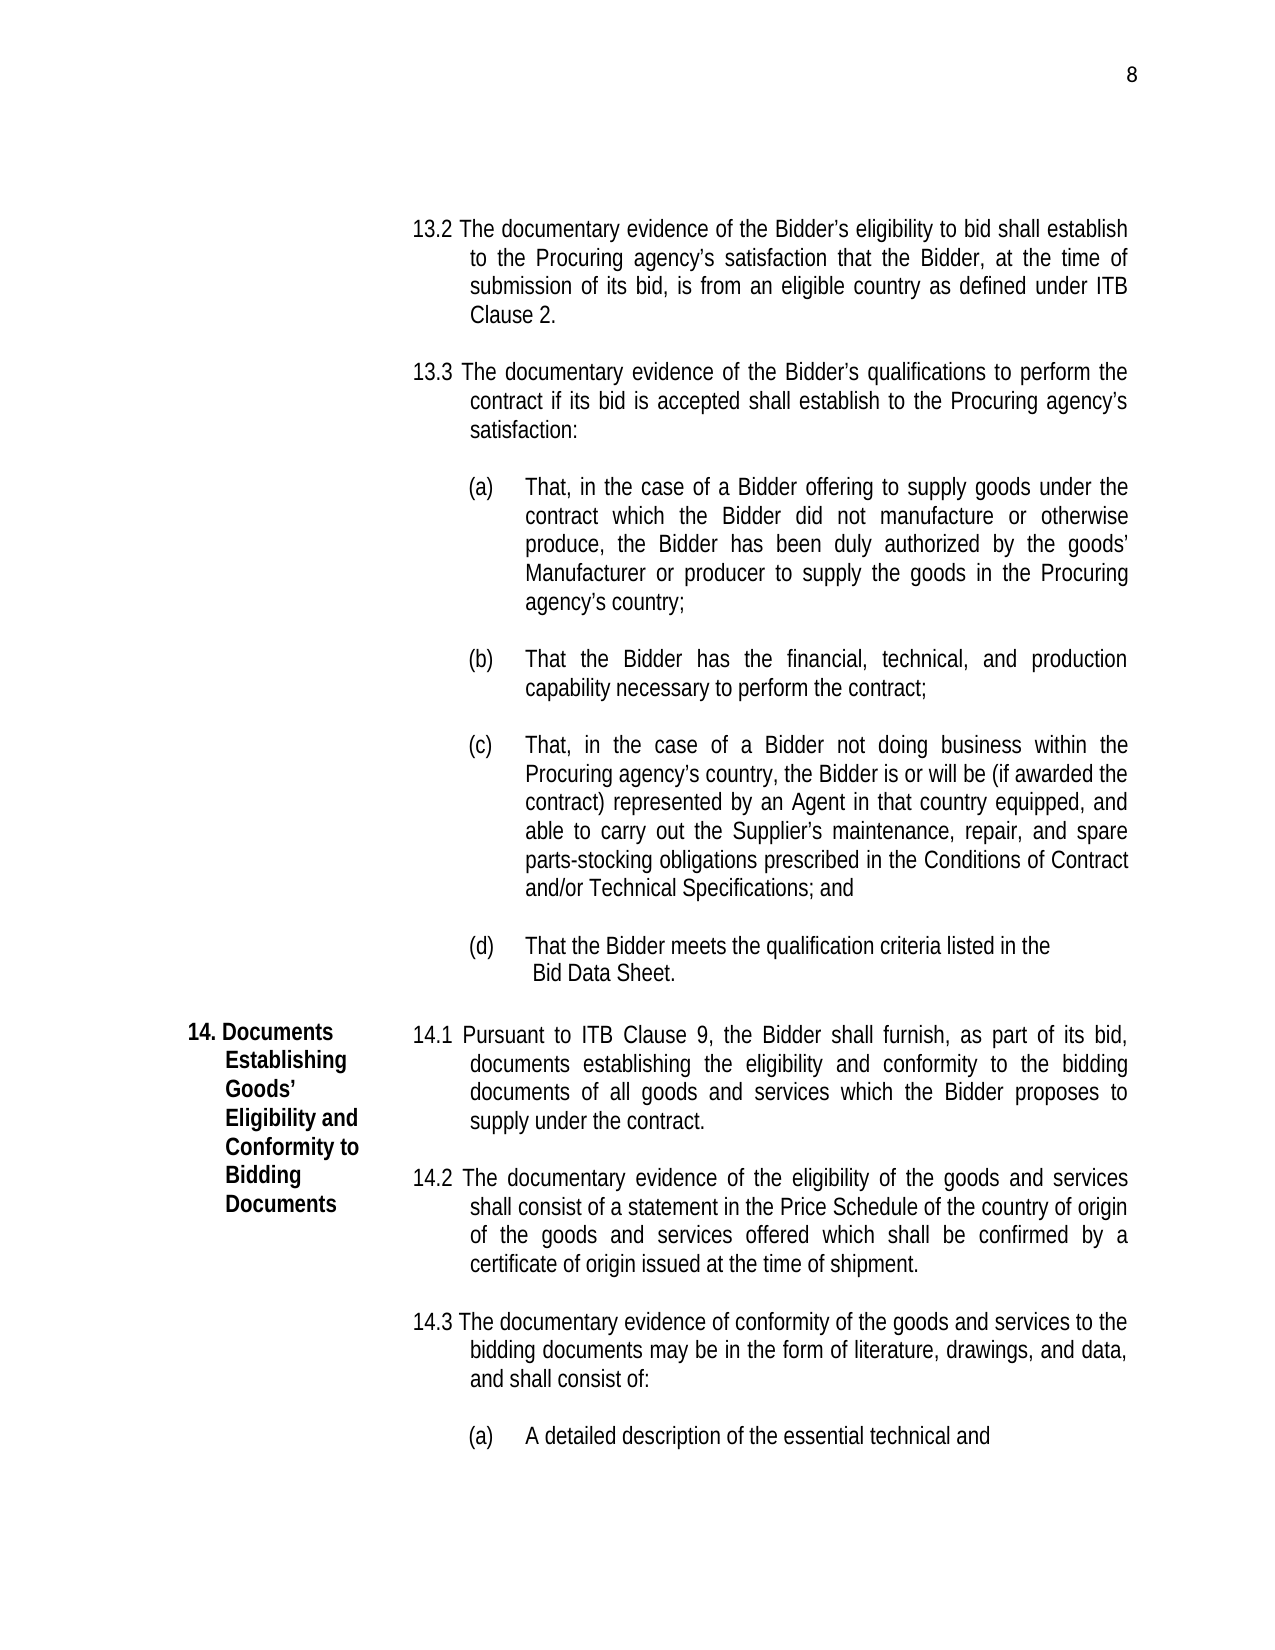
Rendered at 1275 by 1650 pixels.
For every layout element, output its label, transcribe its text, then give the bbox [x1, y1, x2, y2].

text 13.2 The documentary evidence of the Bidder’s eligibility to bid shall establish to the Procuring agency’s satisfaction that the Bidder, at the time of submission of its bid, is from an eligible country as defined under ITB Clause 2. [225, 214, 1129, 329]
text 14. Documents Establishing Goods’ Eligibility and Conformity to Bidding Documents [188, 1017, 382, 1217]
text 13.3 The documentary evidence of the Bidder’s qualifications to perform the contract if its bid is accepted shall establish to the Procuring agency’s satisfaction: [413, 357, 1129, 443]
text (a) That, in the case of a Bidder offering to supply goods under the contract which the Bidder did not manufacture or otherwise produce, the Bidder has been duly authorized by the goods’ Manufacturer or producer to supply the goods in the Procuring agency’s country; [468, 472, 1130, 615]
text (d) That the Bidder meets the qualification criteria listed in the [469, 931, 1137, 959]
text (c) That, in the case of a Bidder not doing business within the Procuring agency’s country, the Bidder is or will be (if awarded the contract) represented by an Agent in that country equipped, and able to carry out the Supplier’s maintenance, repair, and spare parts-stocking obligations prescribed in the Conditions of Contract and/or Technical Specifications; and [468, 730, 1130, 902]
text 14.3 The documentary evidence of conformity of the goods and services to the bidding documents may be in the form of literature, drawings, and data, and shall consist of: [413, 1307, 1129, 1392]
text (b) That the Bidder has the financial, technical, and production capability necessary to perform the contract; [468, 644, 1129, 701]
text 14.2 The documentary evidence of the eligibility of the goods and services shall consist of a statement in the Price Schedule of the country of origin of the goods and services offered which shall be confirmed by a certificate of origin issued at the time of shipment. [413, 1163, 1130, 1278]
text (a) A detailed description of the essential technical and [468, 1421, 1137, 1450]
text Bid Data Sheet. [521, 959, 687, 988]
text 14.1 Pursuant to ITB Clause 9, the Bidder shall furnish, as part of its bid, documents establishing the eligibility and conformity to the bidding documents of all goods and services which the Bidder proposes to supply under the contract. [413, 1020, 1129, 1134]
